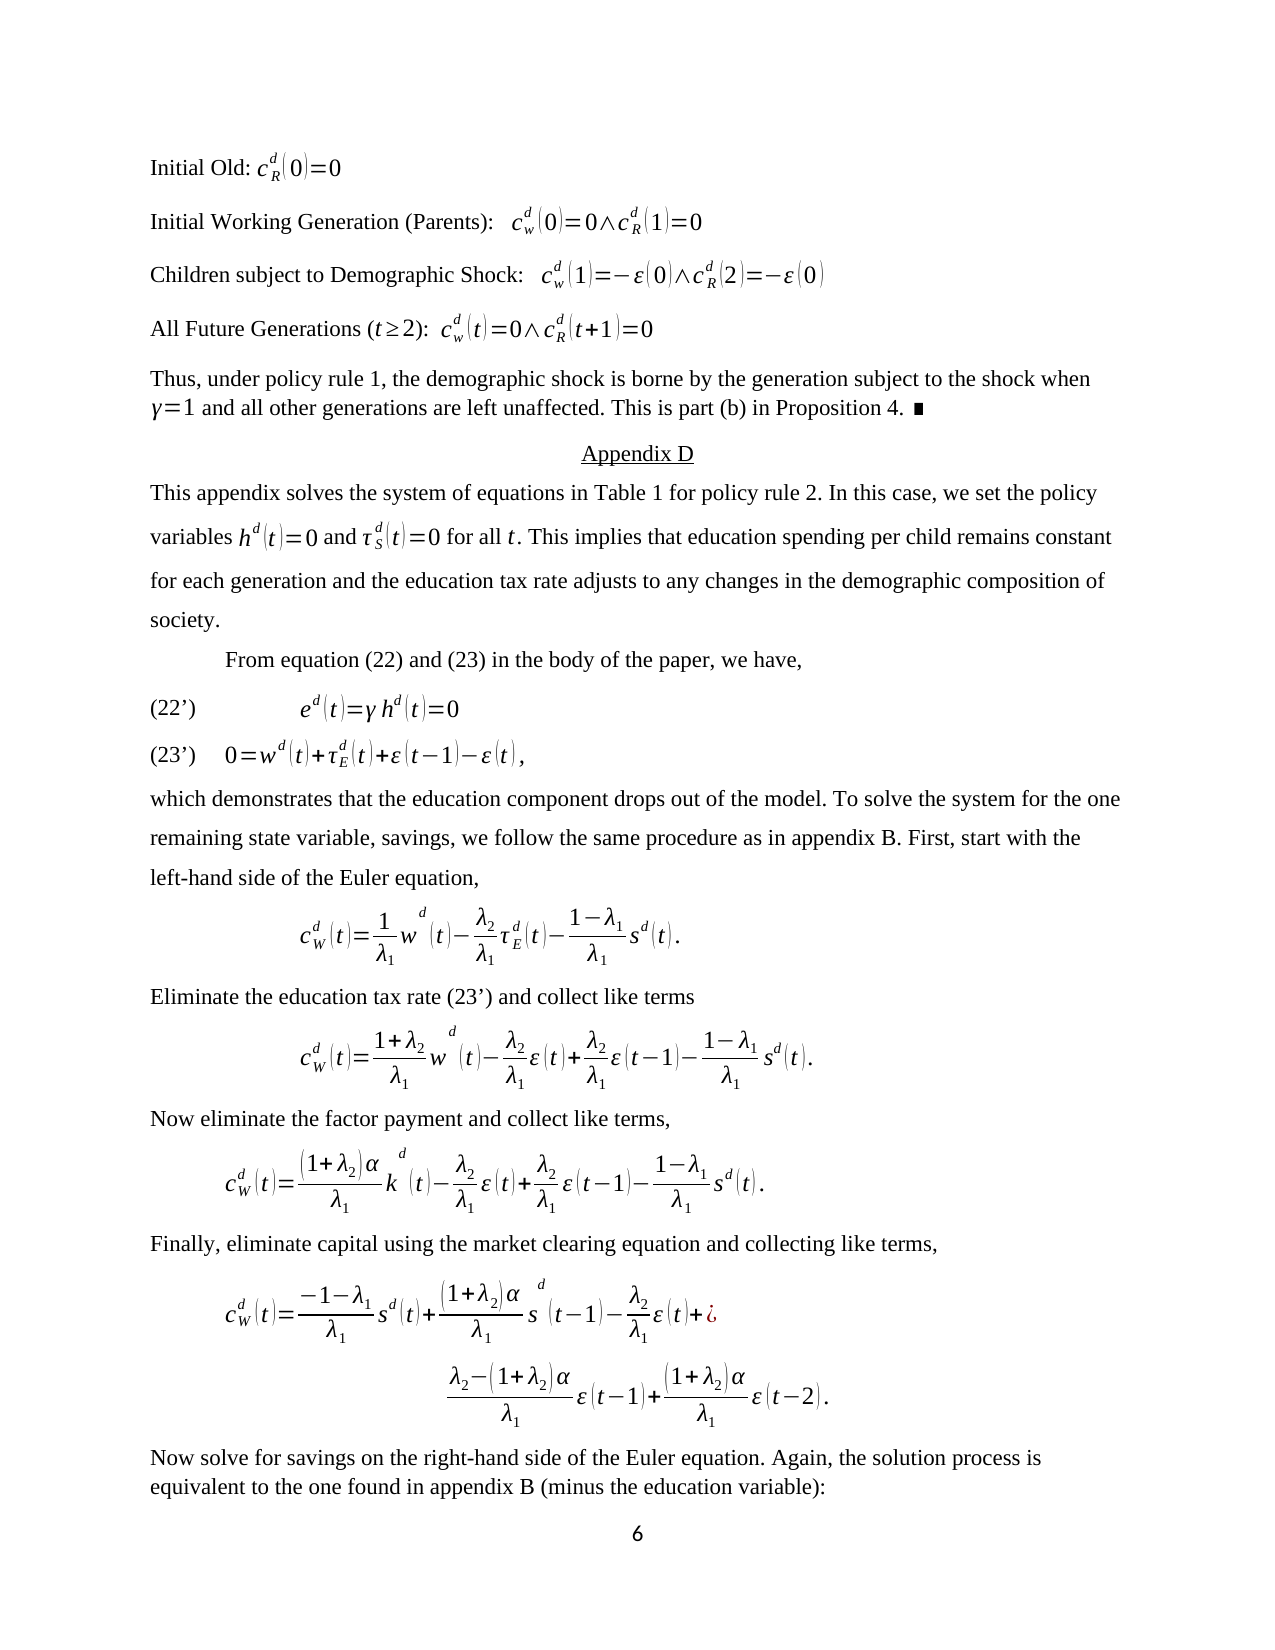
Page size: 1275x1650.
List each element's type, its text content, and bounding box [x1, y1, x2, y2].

text Eliminate the education tax rate (23’) and collect like terms [150, 983, 1125, 1009]
text (23’) [150, 737, 1125, 772]
text Now solve for savings on the right-hand side of the Euler equation. Again, the solution process is equivalent to the one found in appendix B (minus the education variable): [150, 1444, 1125, 1499]
text Thus, under policy rule 1, the demographic shock is borne by the generation subject to the shock when and all other generations are left unaffected. This is part (b) in Proposition 4. [150, 364, 1125, 421]
text Finally, eliminate capital using the market clearing equation and collecting like terms, [150, 1230, 1125, 1256]
text All Future Generations (): [150, 311, 1125, 346]
text Now eliminate the factor payment and collect like terms, [150, 1105, 1125, 1132]
text (22’) [150, 691, 1125, 724]
text Initial Working Generation (Parents): [150, 204, 1125, 238]
text Initial Old: [150, 150, 1125, 185]
text This appendix solves the system of equations in Table 1 for policy rule 2. In this case, we set the policy variables and for all . This implies that education spending per child remains constant for each generation and the education tax rate adjusts to any changes in the demographic composition of society. [150, 479, 1125, 633]
text which demonstrates that the education component drops out of the model. To solve the system for the one remaining state variable, savings, we follow the same procedure as in appendix B. First, start with the left-hand side of the Euler equation, [150, 785, 1125, 890]
text Appendix D [150, 440, 1125, 466]
text From equation (22) and (23) in the body of the paper, we have, [150, 646, 1125, 672]
text Children subject to Demographic Shock: [150, 257, 1125, 292]
